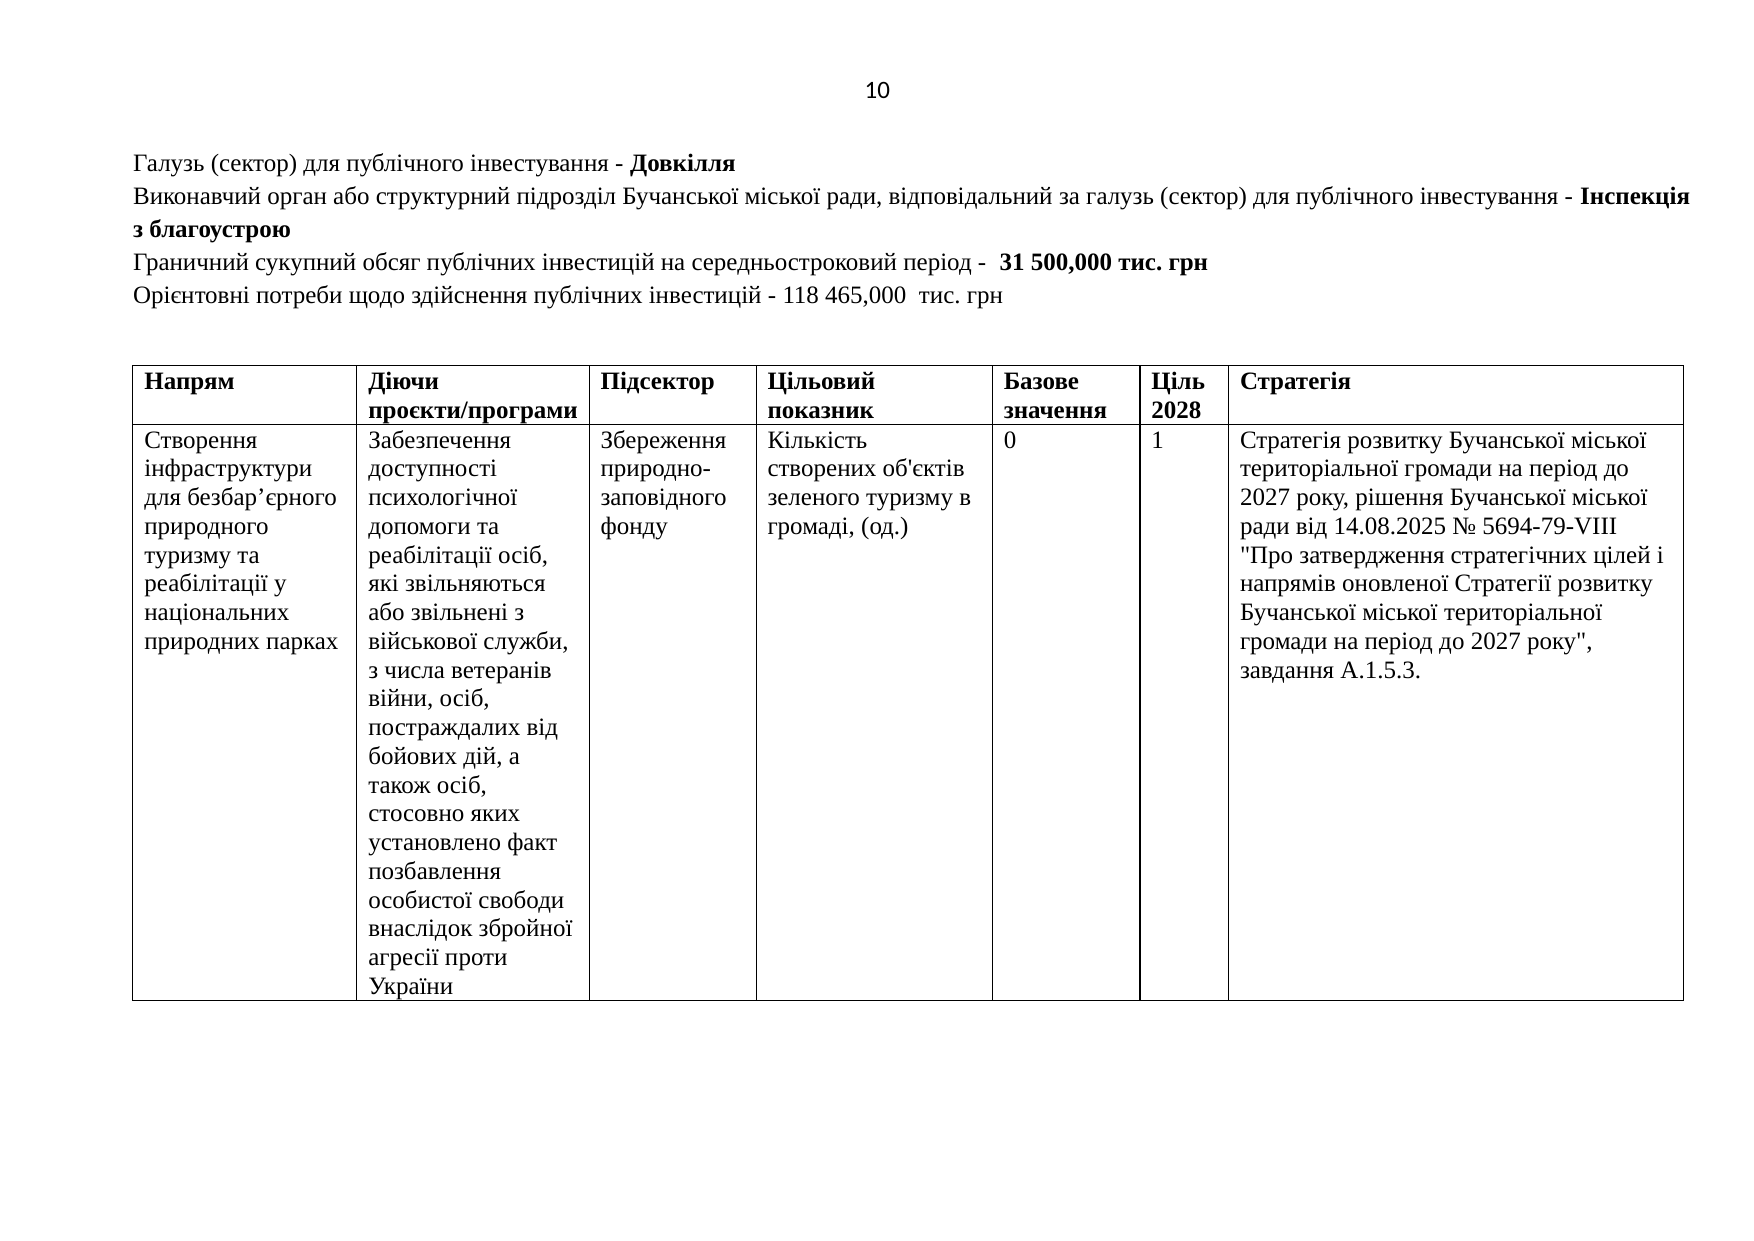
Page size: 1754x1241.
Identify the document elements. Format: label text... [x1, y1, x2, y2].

table_cell 1 [1141, 425, 1228, 1000]
table_cell Кількість створених об'єктів зеленого туризму в громаді, (од.) [757, 425, 992, 1000]
table_cell 0 [993, 425, 1139, 1000]
table_cell Стратегія розвитку Бучанської міської територіальної громади на період до 2027 року, рішення Бучанської міської ради від 14.08.2025 № 5694-79-VIІІ "Про затвердження стратегічних цілей і напрямів оновленої Стратегії розвитку Бучанської міської територіальної громади на період до 2027 року", завдання А.1.5.3. [1229, 425, 1683, 1000]
table_cell Створення інфраструктури для безбар’єрного природного туризму та реабілітації у національних природних парках [133, 425, 356, 1000]
table_header Стратегія [1229, 366, 1683, 424]
table_header Підсектор [590, 366, 756, 424]
table_header Діючи проєкти/програми [357, 366, 589, 424]
table_cell Збереження природно-заповідного фонду [590, 425, 756, 1000]
table_cell Забезпечення доступності психологічної допомоги та реабілітації осіб, які звільняються або звільнені з військової служби, з числа ветеранів війни, осіб, постраждалих від бойових дій, а також осіб, стосовно яких установлено факт позбавлення особистої свободи внаслідок збройної агресії проти України [357, 425, 589, 1000]
table_header Цільовий показник [757, 366, 992, 424]
text Виконавчий орган або структурний підрозділ Бучанської міської ради, відповідальний за галузь (сектор) для публічного інвестування - Інспекція з благоустрою [133, 181, 1695, 243]
table_header Ціль 2028 [1141, 366, 1228, 424]
table_header Базове значення [993, 366, 1139, 424]
text Орієнтовні потреби щодо здійснення публічних інвестицій - 118 465,000 тис. грн [100, 280, 1695, 309]
table_header Напрям [133, 366, 356, 424]
text Граничний сукупний обсяг публічних інвестицій на середньостроковий період - 31 500,000 тис. грн [100, 247, 1695, 276]
text Галузь (сектор) для публічного інвестування - Довкілля [100, 148, 1695, 176]
